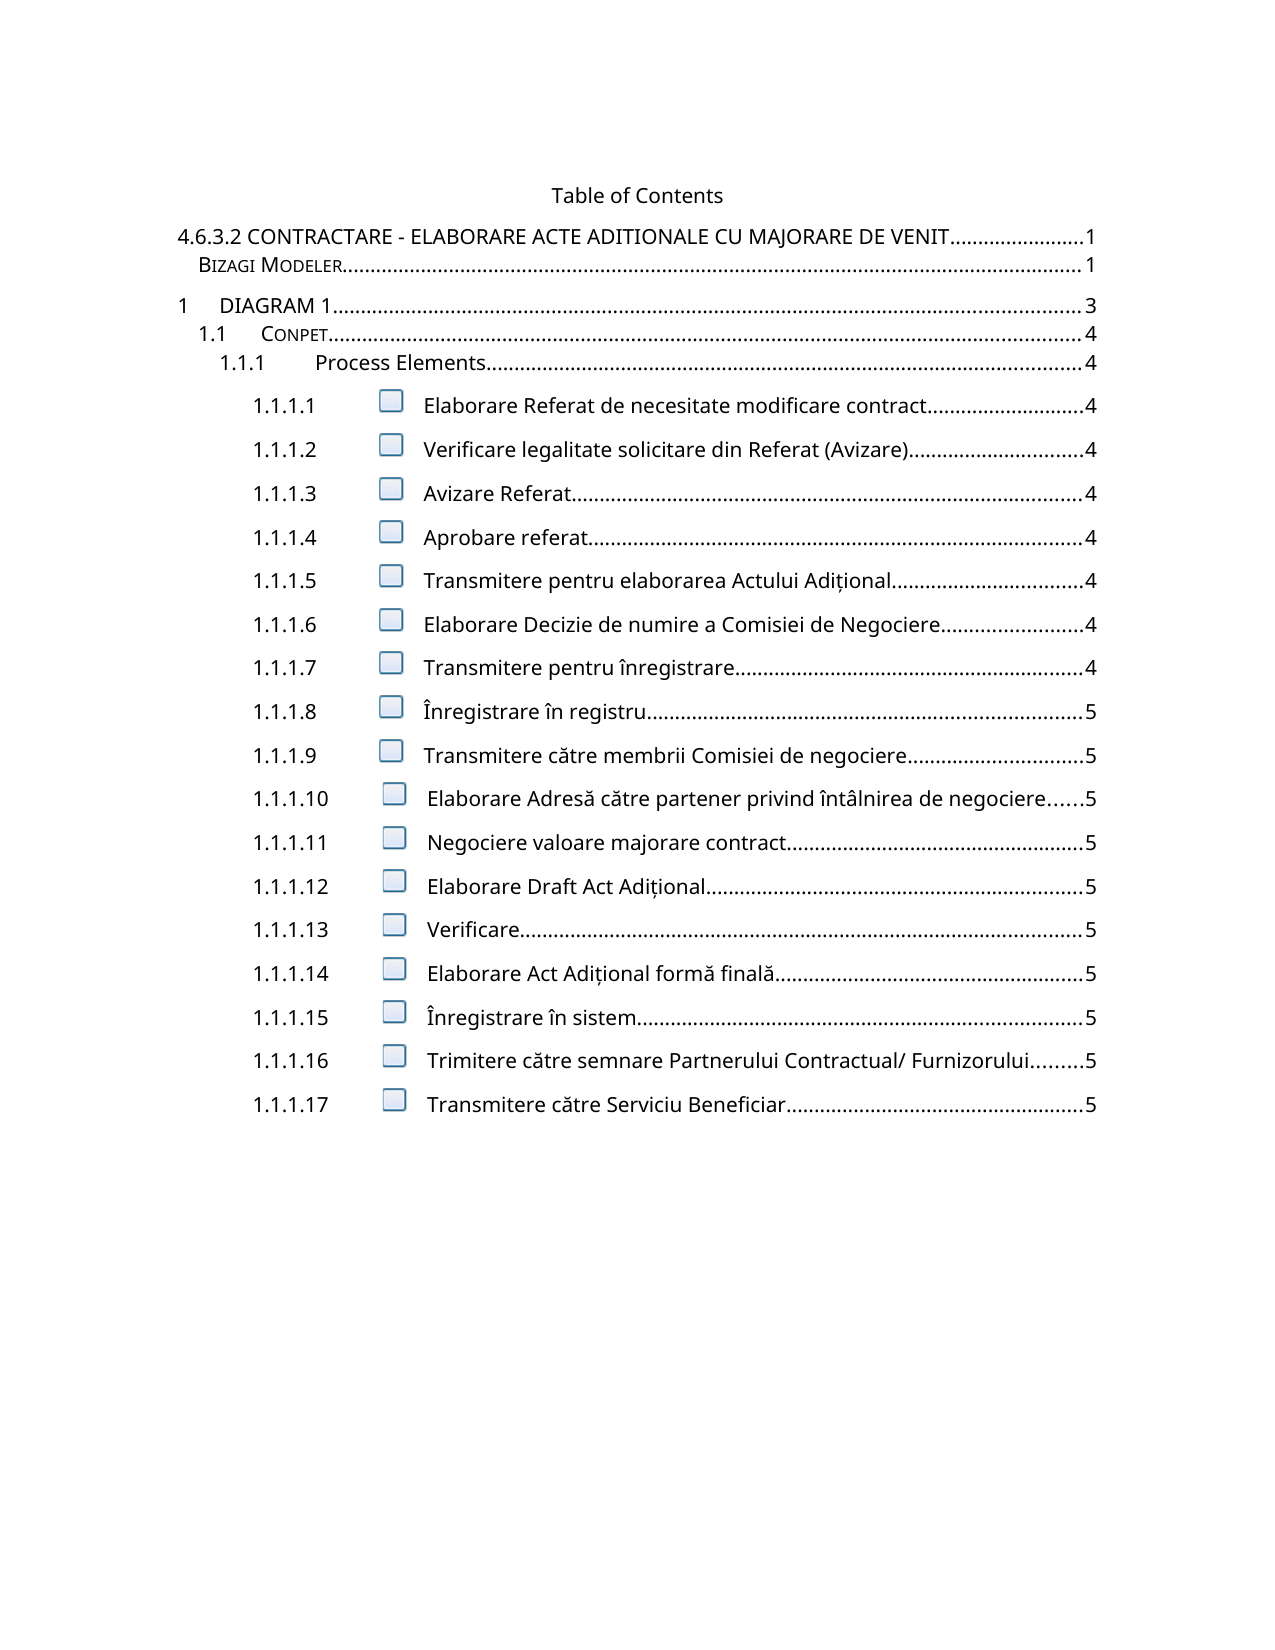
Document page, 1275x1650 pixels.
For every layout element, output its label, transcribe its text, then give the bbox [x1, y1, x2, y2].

picture [379, 432, 405, 458]
text 1.1.1.4 Aprobare referat 4 [252, 520, 1098, 551]
text 1.1.1.1 Elaborare Referat de necesitate modificare contract 4 [252, 389, 1098, 420]
picture [382, 1000, 408, 1025]
text 1.1.1.16 Trimitere către semnare Partnerului Contractual/ Furnizorului 5 [252, 1044, 1098, 1075]
picture [379, 388, 405, 414]
text 1.1.1.12 Elaborare Draft Act Adițional 5 [252, 869, 1098, 900]
text 1.1.1.7 Transmitere pentru înregistrare 4 [252, 651, 1098, 682]
picture [379, 694, 405, 720]
text 1.1.1.15 Înregistrare în sistem 5 [252, 1000, 1098, 1031]
text 1 Diagram 1 3 [177, 291, 1098, 319]
text 1.1.1 Process Elements 4 [219, 348, 1098, 376]
picture [382, 869, 408, 894]
text 1.1.1.9 Transmitere către membrii Comisiei de negociere 5 [252, 738, 1098, 769]
picture [382, 825, 408, 851]
text 4.6.3.2 Contractare - Elaborare acte aditionale cu majorare de venit 1 [177, 222, 1098, 250]
picture [379, 607, 405, 633]
picture [379, 650, 405, 676]
text 1.1.1.8 Înregistrare în registru 5 [252, 694, 1098, 726]
text 1.1.1.14 Elaborare Act Adițional formă finală 5 [252, 956, 1098, 987]
text 1.1.1.5 Transmitere pentru elaborarea Actului Adițional 4 [252, 563, 1098, 595]
text 1.1.1.13 Verificare 5 [252, 913, 1098, 944]
text 1.1.1.3 Avizare Referat 4 [252, 476, 1098, 507]
text 1.1.1.2 Verificare legalitate solicitare din Referat (Avizare) 4 [252, 433, 1098, 464]
picture [382, 1087, 408, 1113]
picture [379, 476, 405, 502]
picture [379, 563, 405, 589]
picture [382, 1043, 408, 1069]
picture [382, 912, 408, 938]
picture [379, 520, 405, 545]
picture [379, 738, 405, 764]
text 1.1.1.17 Transmitere către Serviciu Beneficiar 5 [252, 1087, 1098, 1118]
text 1.1.1.6 Elaborare Decizie de numire a Comisiei de Negociere 4 [252, 607, 1098, 638]
picture [382, 956, 408, 982]
text 1.1.1.10 Elaborare Adresă către partener privind întâlnirea de negociere 5 [252, 782, 1098, 813]
text 1.1.1.11 Negociere valoare majorare contract 5 [252, 825, 1098, 857]
text Table of Contents [177, 181, 1098, 209]
text Bizagi Modeler 1 [198, 250, 1098, 279]
picture [382, 781, 408, 807]
text 1.1 Conpet 4 [198, 319, 1098, 348]
